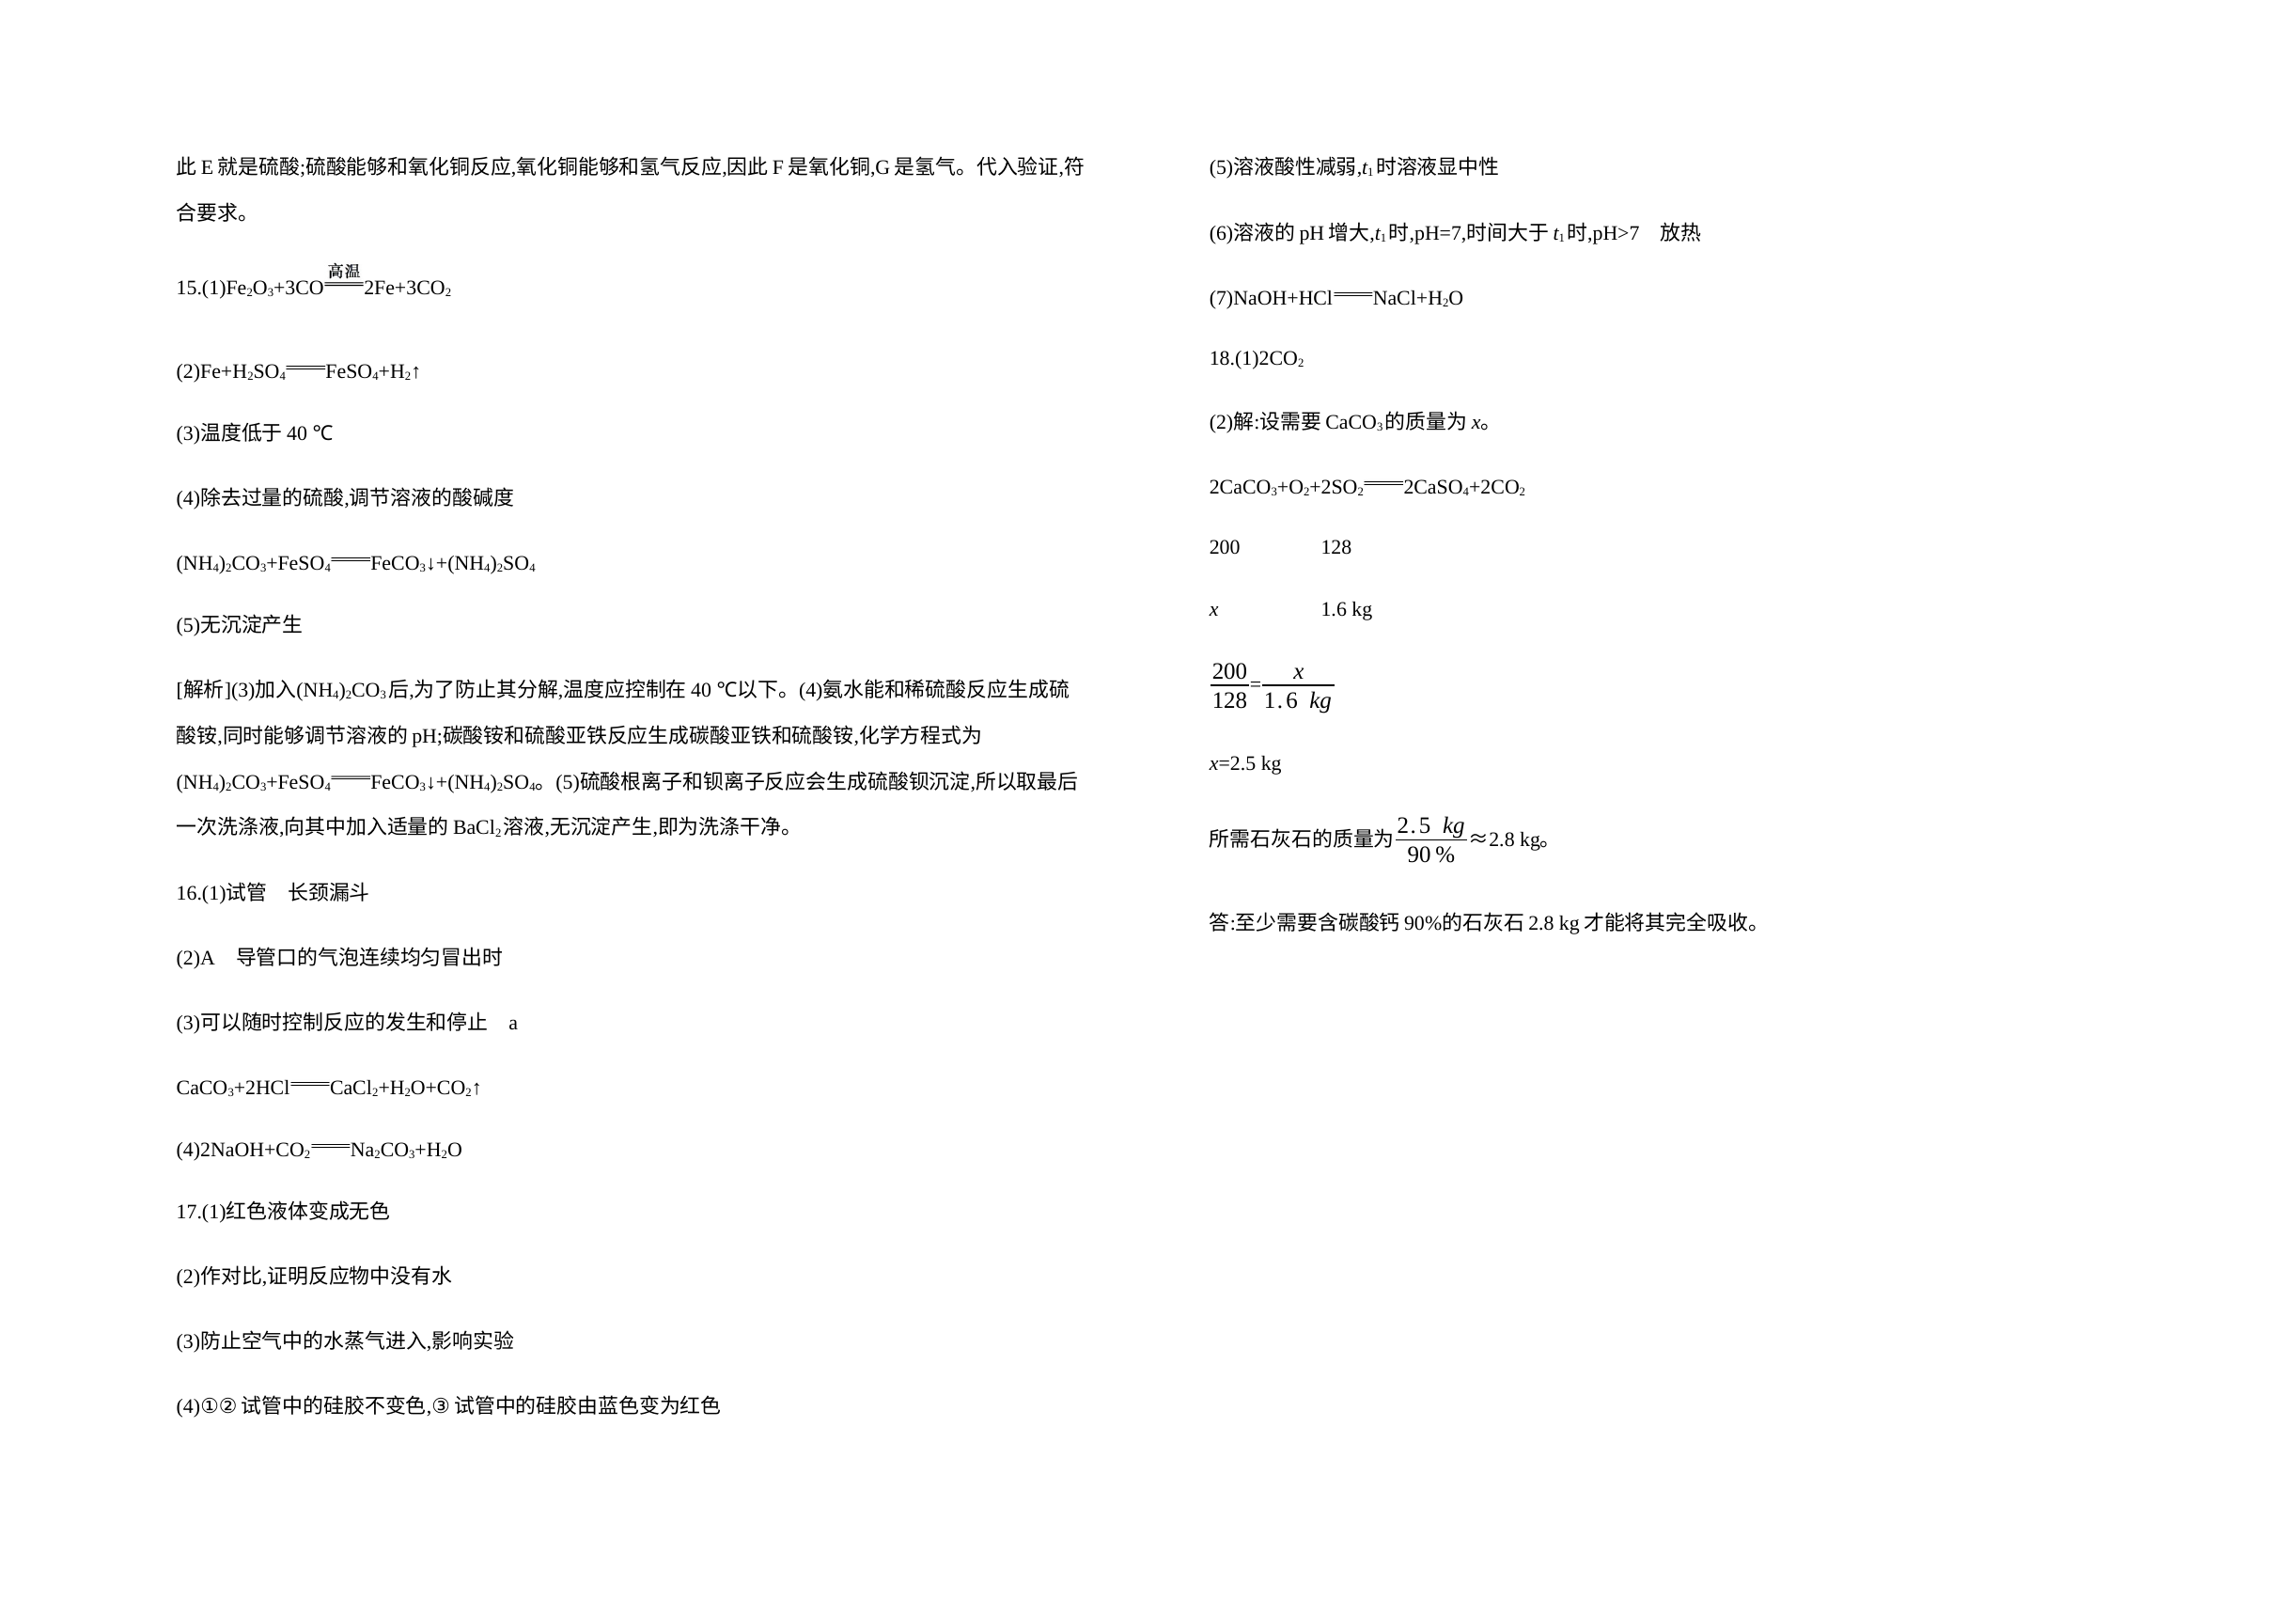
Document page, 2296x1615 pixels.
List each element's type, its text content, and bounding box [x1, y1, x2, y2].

text (4)2NaOH+CO2Na2CO3+H2O [176, 1132, 1086, 1163]
picture [323, 260, 364, 295]
text (7)NaOH+HClNaCl+H2O [1210, 280, 2119, 311]
text 16.(1)试管 长颈漏斗 [176, 875, 1086, 906]
text (3)防止空气中的水蒸气进入,影响实验 [176, 1325, 1086, 1355]
text (2)Fe+H2SO4FeSO4+H2↑ [176, 353, 1086, 384]
text CaCO3+2HClCaCl2+H2O+CO2↑ [176, 1071, 1086, 1101]
text 所需石灰石的质量为≈2.8 kg。 [1210, 810, 2119, 871]
text (5)溶液酸性减弱,t1时溶液显中性 [1210, 150, 2119, 180]
picture [1333, 282, 1373, 306]
text (4)除去过量的硫酸,调节溶液的酸碱度 [176, 480, 1086, 511]
text x=2.5 kg [1210, 748, 2119, 778]
text 2CaCO3+O2+2SO22CaSO4+2CO2 [1210, 469, 2119, 500]
text x 1.6 kg [1210, 593, 2119, 624]
picture [330, 547, 371, 571]
text (2)A 导管口的气泡连续均匀冒出时 [176, 940, 1086, 971]
picture [330, 766, 371, 789]
picture [285, 355, 326, 379]
text (5)无沉淀产生 [176, 608, 1086, 638]
text (3)可以随时控制反应的发生和停止 a [176, 1005, 1086, 1036]
text [解析]A的固体俗称干冰,因此A是二氧化碳;二氧化碳能够和氢氧化钠反应,则B是氢氧化钠;氢氧化钠能够和硫酸、氯化铜反应,假设C是氯化铜,氯化铜能够和铁反应,因此D就是铁;铁能够和硫酸反应,因此E就是硫酸;硫酸能够和氧化铜反应,氧化铜能够和氢气反应,因此F是氧化铜,G是氢气。代入验证,符合要求。 [176, 150, 1086, 227]
text (2)作对比,证明反应物中没有水 [176, 1260, 1086, 1290]
text = [1210, 655, 2119, 716]
text 18.(1)2CO2 [1210, 342, 2119, 373]
text (6)溶液的pH增大,t1时,pH=7,时间大于t1时,pH>7 放热 [1210, 215, 2119, 246]
text (NH4)2CO3+FeSO4FeCO3↓+(NH4)2SO4 [176, 546, 1086, 576]
text (3)温度低于40 ℃ [176, 416, 1086, 447]
text (2)解:设需要CaCO3的质量为x。 [1210, 404, 2119, 435]
picture [310, 1134, 351, 1157]
text (4)①②试管中的硅胶不变色,③试管中的硅胶由蓝色变为红色 [176, 1389, 1086, 1420]
picture [1363, 471, 1404, 494]
picture [289, 1072, 330, 1095]
text 答:至少需要含碳酸钙90%的石灰石2.8 kg才能将其完全吸收。 [1210, 905, 2119, 936]
text 200 128 [1210, 531, 2119, 562]
text [解析](3)加入(NH4)2CO3后,为了防止其分解,温度应控制在40 ℃以下。(4)氨水能和稀硫酸反应生成硫酸铵,同时能够调节溶液的pH;碳酸铵和硫酸亚铁反应生成碳酸亚铁和硫酸铵,化学方程式为(NH4)2CO3+FeSO4FeCO3↓+(NH4)2SO4。(5)硫酸根离子和钡离子反应会生成硫酸钡沉淀,所以取最后一次洗涤液,向其中加入适量的BaCl2溶液,无沉淀产生,即为洗涤干净。 [176, 673, 1086, 840]
text 15.(1)Fe2O3+3CO2Fe+3CO2 [176, 261, 1086, 322]
text 17.(1)红色液体变成无色 [176, 1195, 1086, 1225]
